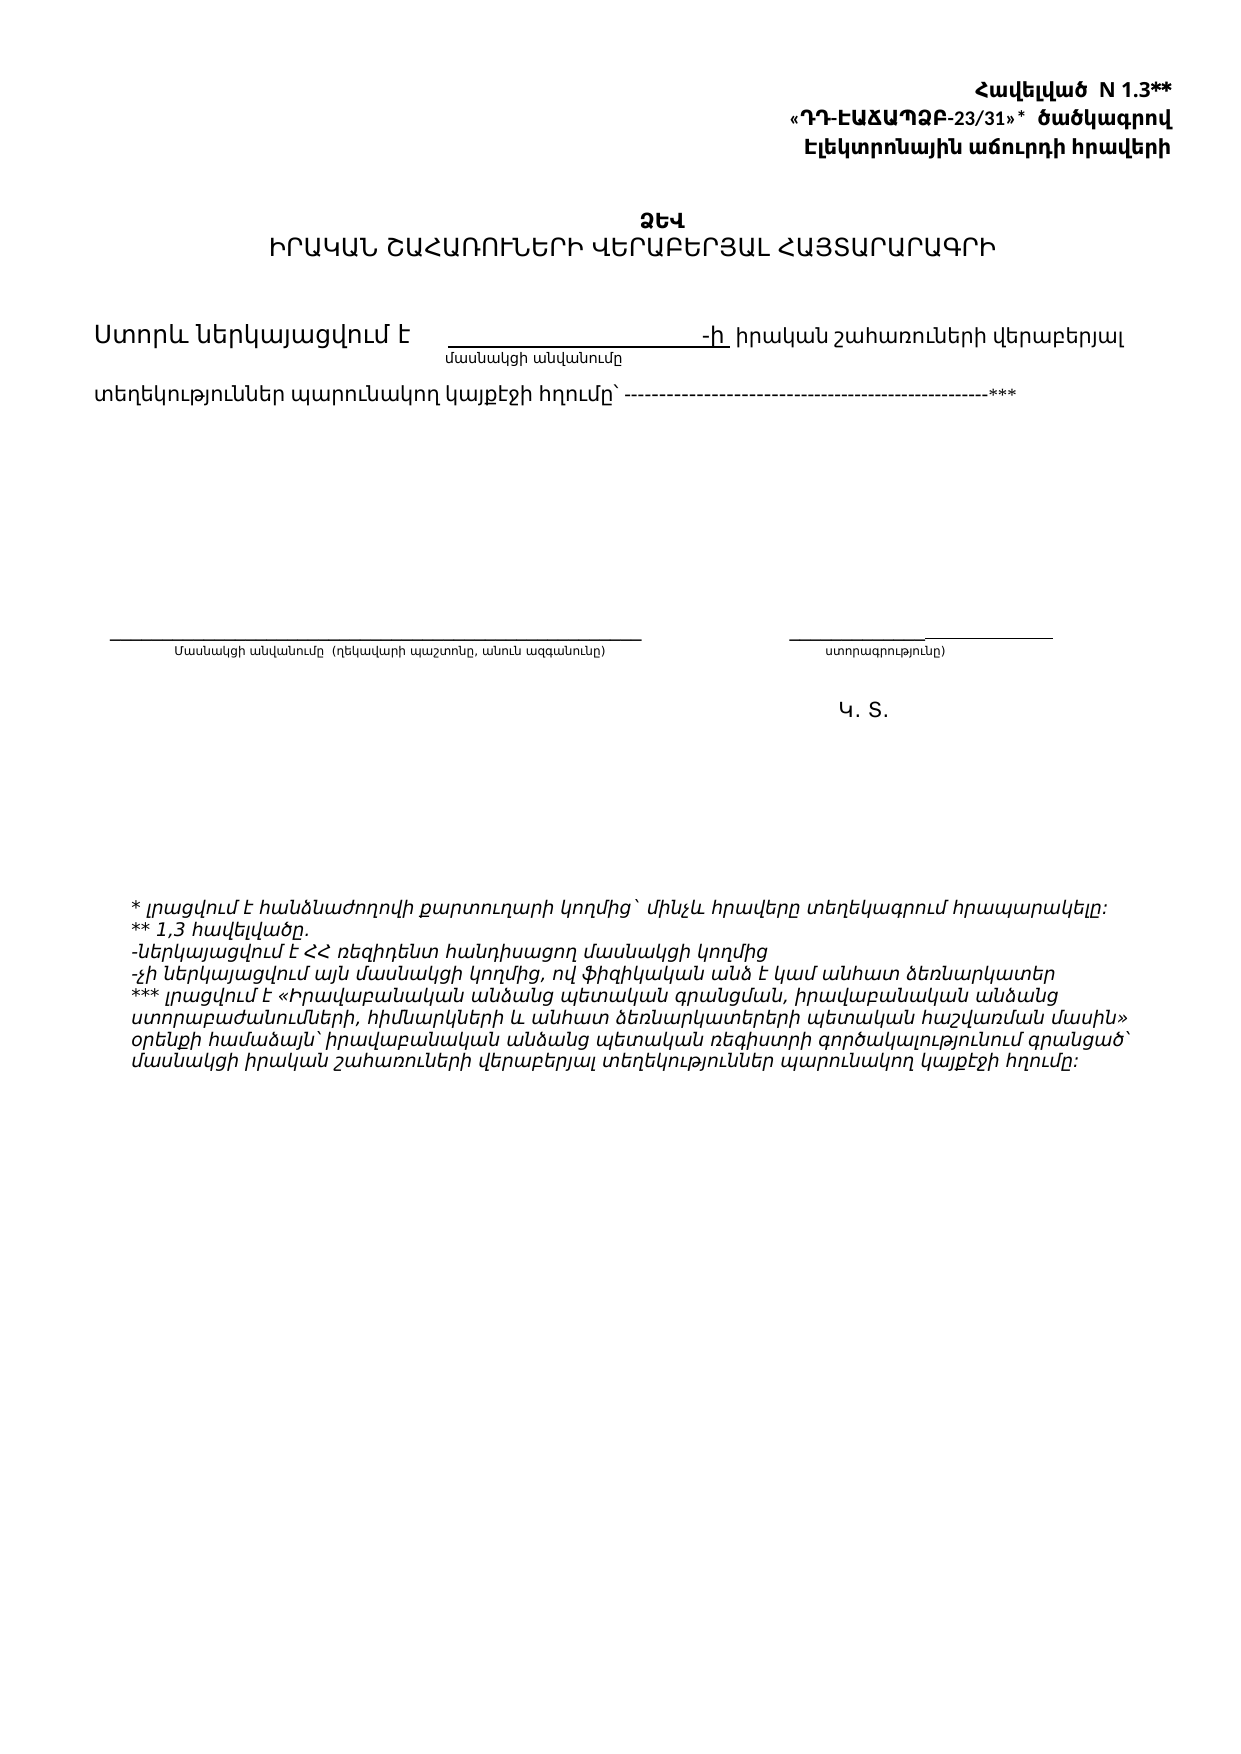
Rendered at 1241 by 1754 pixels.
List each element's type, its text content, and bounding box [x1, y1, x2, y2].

text Էլեկտրոնային աճուրդի հրավերի [94, 132, 1171, 160]
text Կ. Տ. [94, 698, 1171, 722]
text ** 1,3 հավելվածը․ [131, 919, 1171, 941]
text *** լրացվում է «Իրավաբանական անձանց պետական գրանցման, իրավաբանական անձանց ստորաբաժանումների, հիմնարկների և անհատ ձեռնարկատերերի պետական հաշվառման մասին» օրենքի համաձայն՝ իրավաբանական անձանց պետական ռեգիստրի գործակալությունում գրանցած՝ մասնակցի իրական շահառուների վերաբերյալ տեղեկություններ պարունակող կայքէջի հղումը: [131, 985, 1171, 1072]
text ԻՐԱԿԱՆ ՇԱՀԱՌՈՒՆԵՐԻ ՎԵՐԱԲԵՐՅԱԼ ՀԱՅՏԱՐԱՐԱԳՐԻ [94, 233, 1171, 262]
text * լրացվում է հանձնաժողովի քարտուղարի կողմից` մինչև հրավերը տեղեկագրում հրապարակելը: [131, 897, 1171, 919]
text -ներկայացվում է ՀՀ ռեզիդենտ հանդիսացող մասնակցի կողմից [131, 941, 1171, 963]
text ___________________________________________________ _____________ Մասնակցի անվանումը (ղեկավարի պաշտոնը, անուն ազգանունը) ստորագրությունը) [94, 617, 1171, 669]
text «ԴԴ-ԷԱՃԱՊՁԲ-23/31»* ծածկագրով [94, 103, 1171, 132]
text տեղեկություններ պարունակող կայքէջի հղումը՝ ----------------------------------------------------*** [94, 379, 1171, 408]
text Ստորև ներկայացվում է -ի իրական շահառուների վերաբերյալ [94, 321, 1171, 350]
text Հավելված N 1.3** [94, 75, 1171, 103]
text -չի ներկայացվում այն մասնակցի կողմից, ով ֆիզիկական անձ է կամ անհատ ձեռնարկատեր [131, 963, 1171, 985]
text ՁԵՎ [94, 209, 1171, 233]
text մասնակցի անվանումը [94, 350, 1171, 379]
